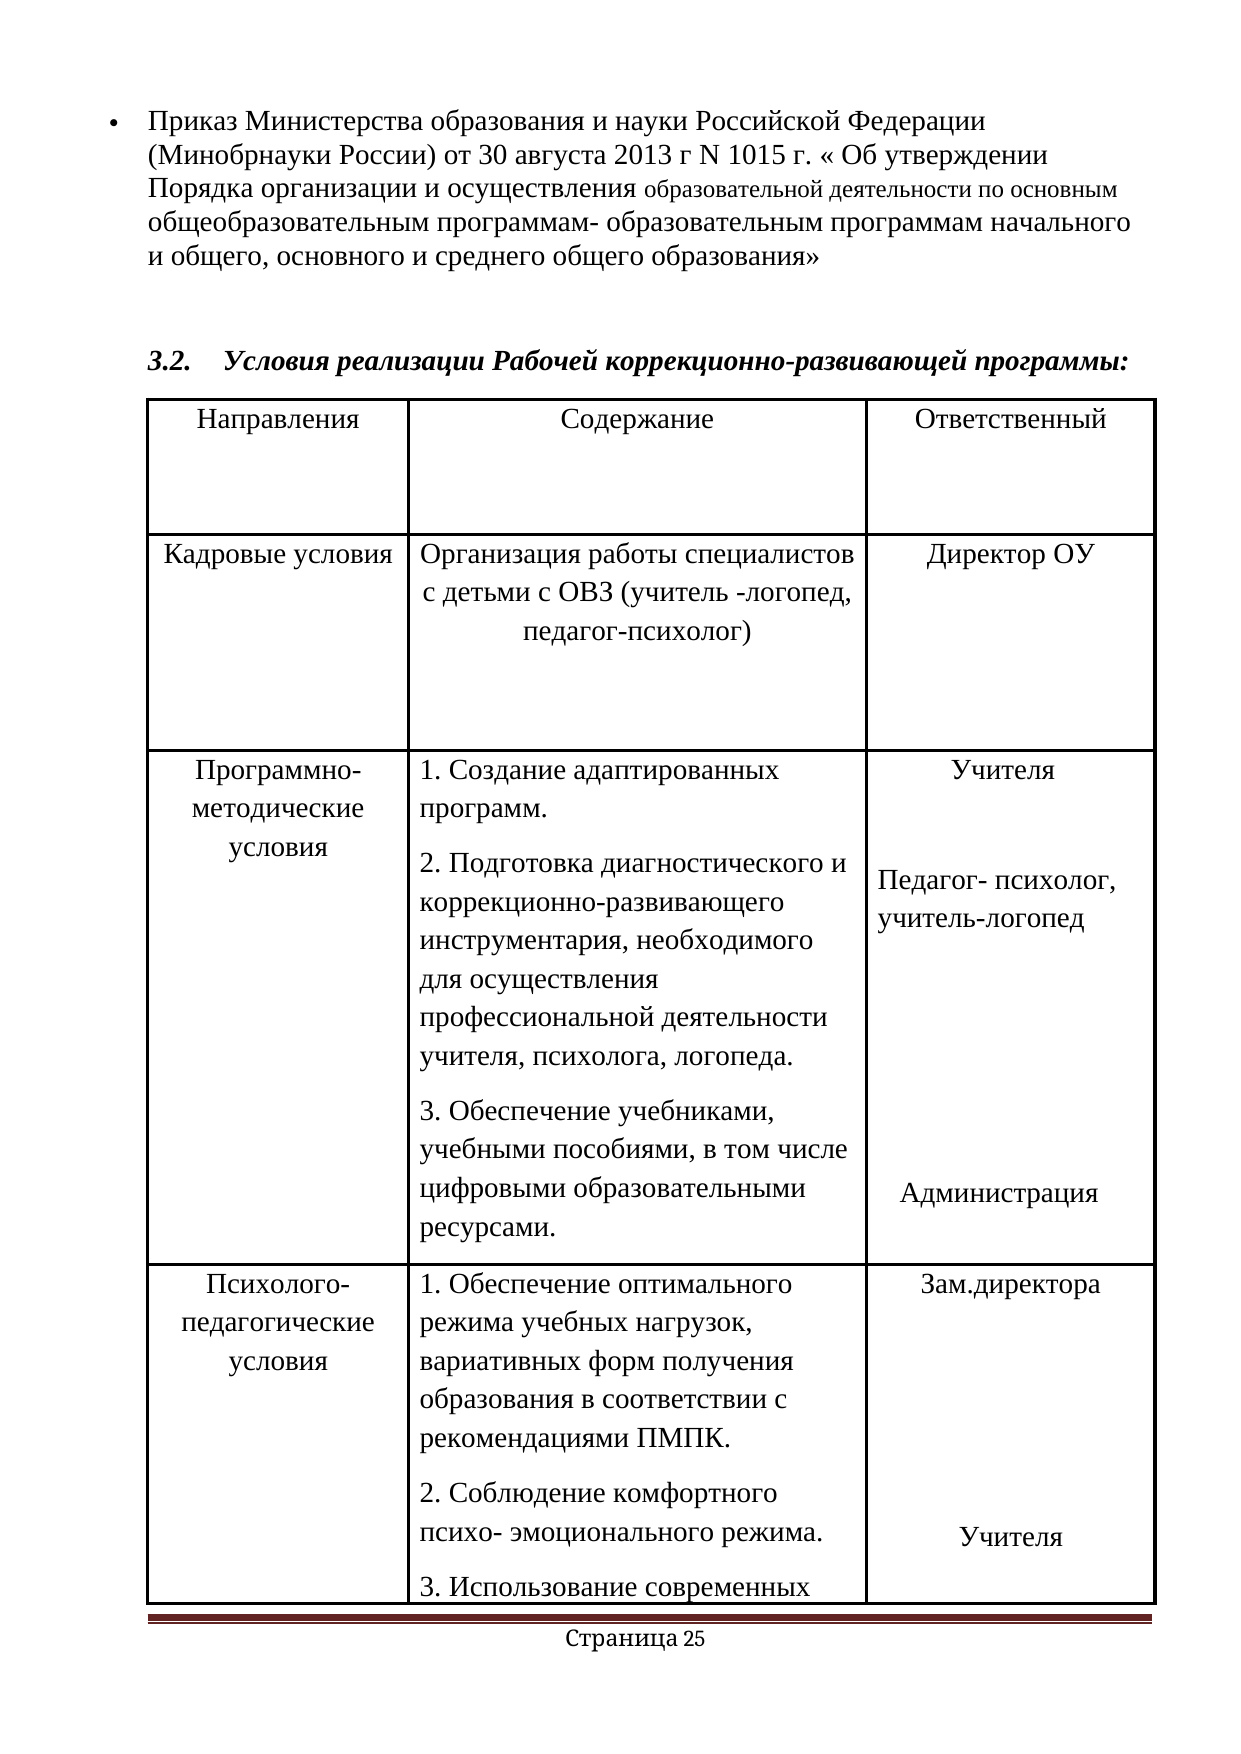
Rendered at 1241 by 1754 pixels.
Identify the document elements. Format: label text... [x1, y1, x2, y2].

table_cell Учителя Педагог- психолог, учитель-логопед Администрация [868, 752, 1153, 1263]
list Условия реализации Рабочей коррекционно-развивающей программы: [148, 343, 1152, 376]
table_header Направления [149, 401, 407, 533]
table_cell Организация работы специалистов с детьми с ОВЗ (учитель -логопед, педагог-психолог) [410, 536, 865, 749]
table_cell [410, 1266, 865, 1602]
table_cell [149, 1266, 407, 1602]
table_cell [868, 1266, 1153, 1602]
table_header Содержание [410, 401, 865, 533]
table_cell Программно- методические условия [149, 752, 407, 1263]
table_cell 1. Создание адаптированных программ. 2. Подготовка диагностического и коррекционно-развивающего инструментария, необходимого для осуществления профессиональной деятельности учителя, психолога, логопеда. 3. Обеспечение учебниками, учебными пособиями, в том числе цифровыми образовательными ресурсами. [410, 752, 865, 1263]
table_header Ответственный [868, 401, 1153, 533]
table_cell Кадровые условия [149, 536, 407, 749]
list Приказ Министерства образования и науки Российской Федерации (Минобрнауки России) от 30 августа 2013 г N 1015 г. « Об утверждении Порядка организации и осуществления образовательной деятельности по основным общеобразовательным программам- образовательным программам начального и общего, основного и среднего общего образования» [110, 103, 1152, 271]
table_cell Директор ОУ [868, 536, 1153, 749]
